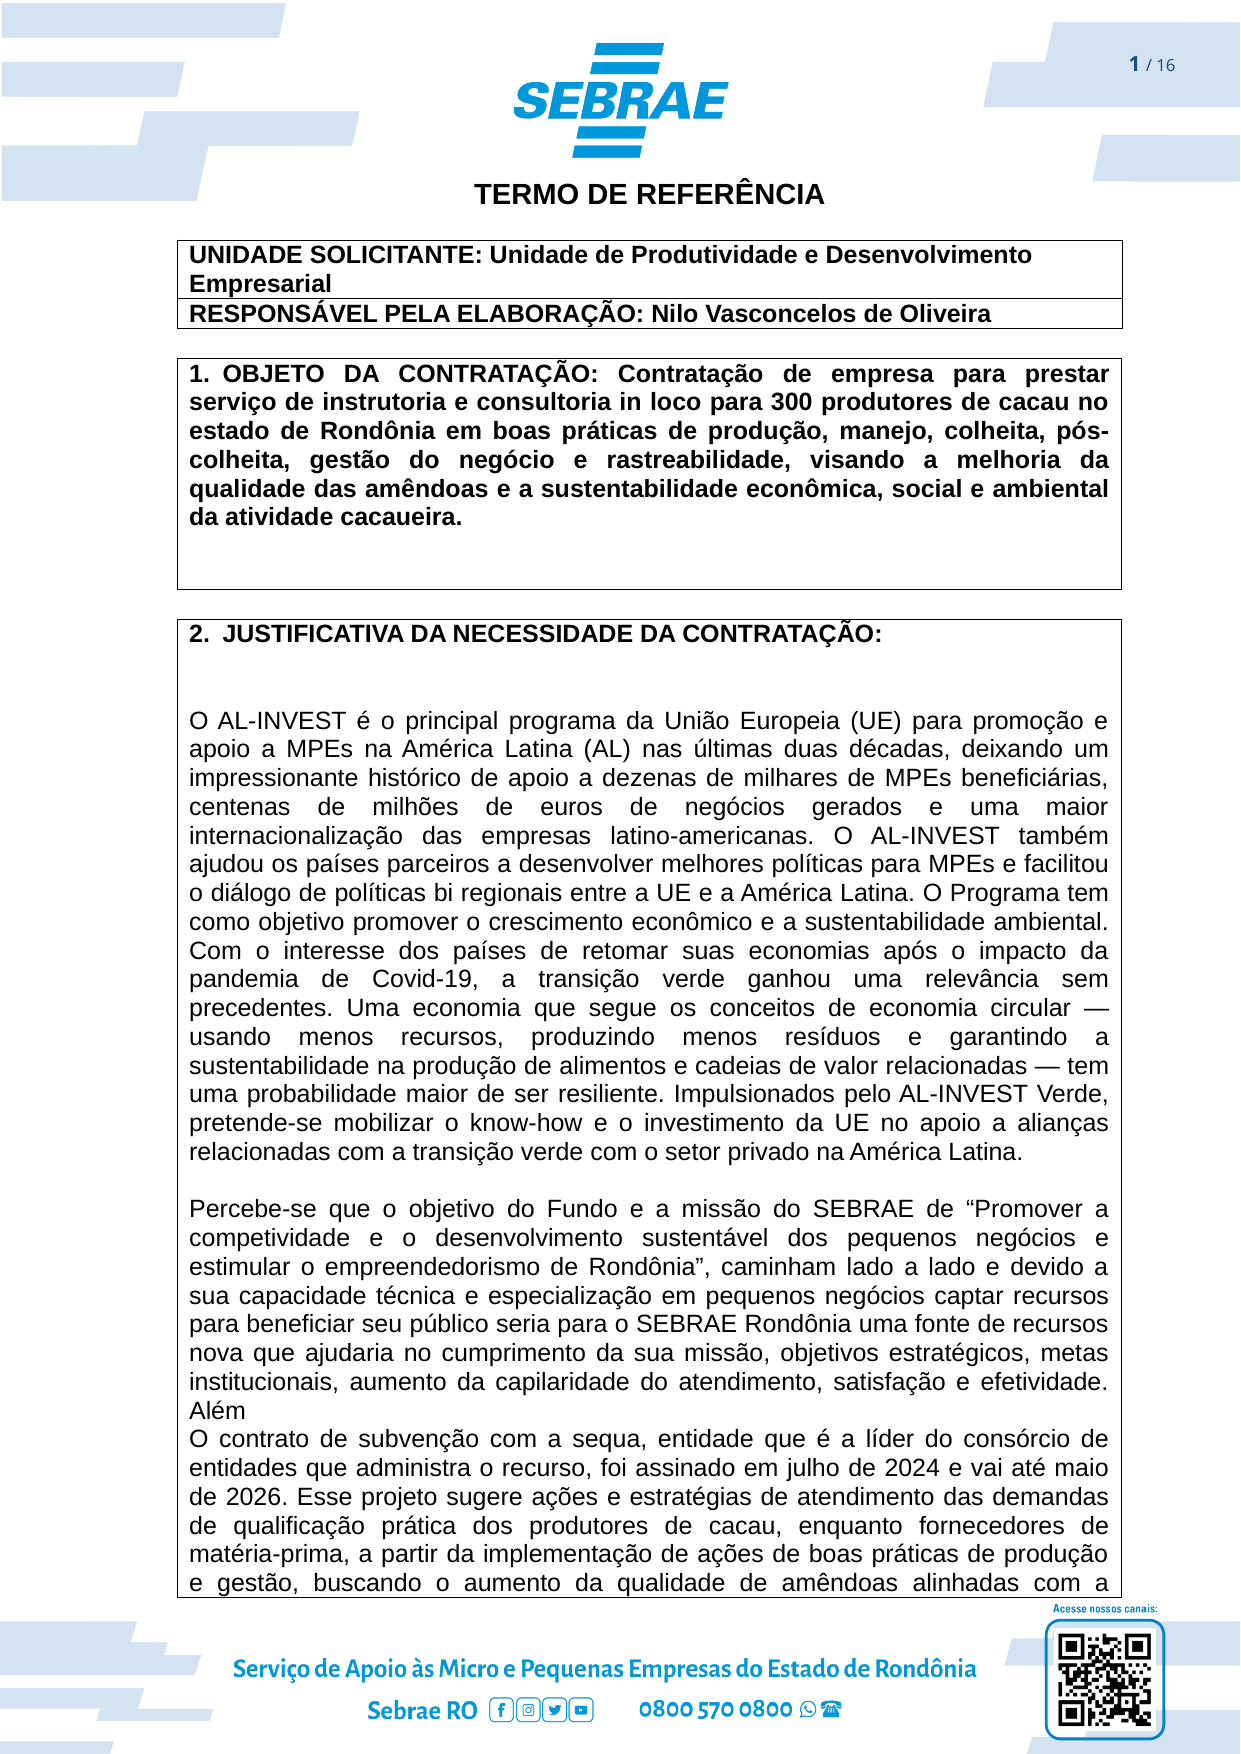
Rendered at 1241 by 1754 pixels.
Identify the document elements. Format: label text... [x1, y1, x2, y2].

table_header UNIDADE SOLICITANTE: Unidade de Produtividade e Desenvolvimento Empresarial [178, 241, 1122, 298]
text TERMO DE REFERÊNCIA [177, 177, 1122, 211]
picture [0, 1603, 1241, 1754]
table_header OBJETO DA CONTRATAÇÃO: Contratação de empresa para prestar serviço de instrutoria e consultoria in loco para 300 produtores de cacau no estado de Rondônia em boas práticas de produção, manejo, colheita, pós-colheita, gestão do negócio e rastreabilidade, visando a melhoria da qualidade das amêndoas e a sustentabilidade econômica, social e ambiental da atividade cacaueira. [178, 359, 1121, 589]
picture [1, 3, 1240, 201]
table_cell RESPONSÁVEL PELA ELABORAÇÃO: Nilo Vasconcelos de Oliveira [178, 299, 1122, 328]
